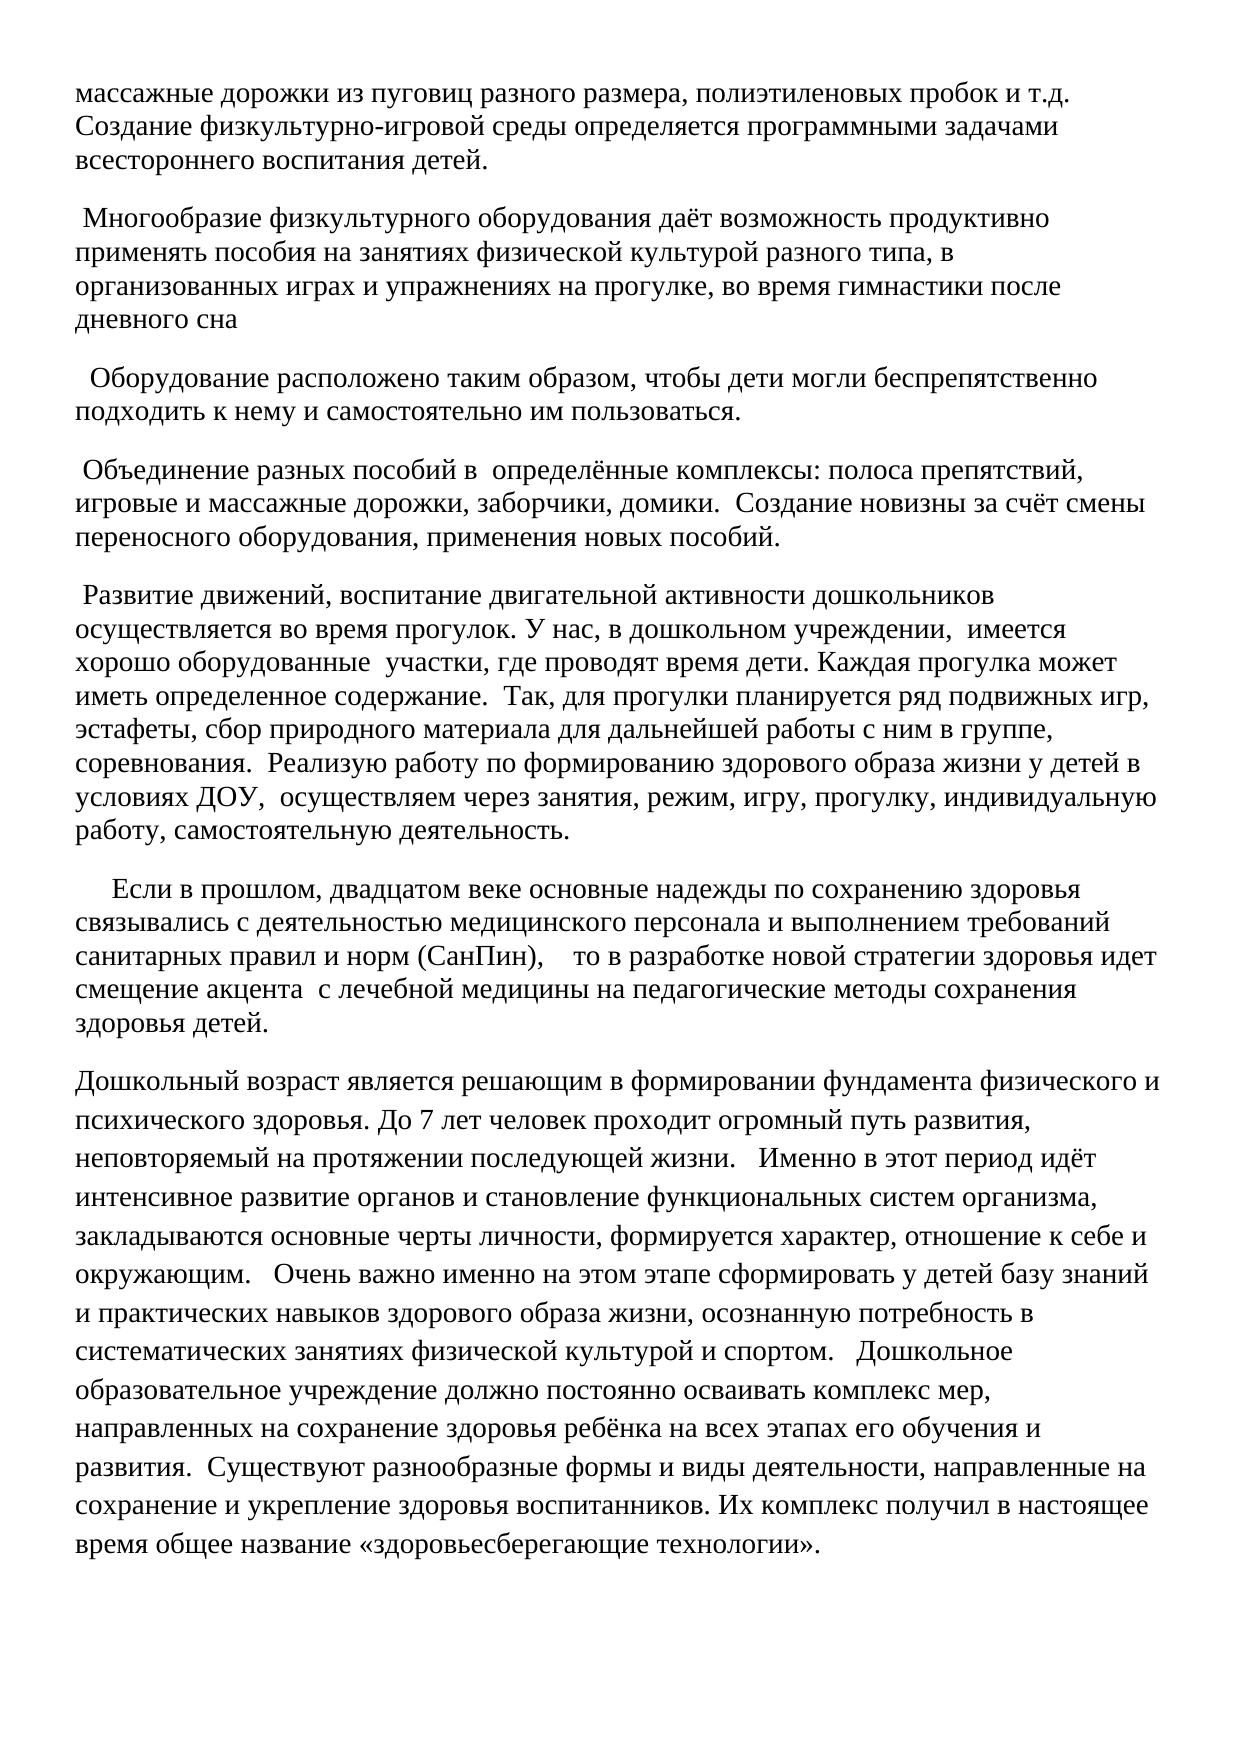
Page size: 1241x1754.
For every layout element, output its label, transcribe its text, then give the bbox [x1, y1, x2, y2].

text Дошкольный возраст является решающим в формировании фундамента физического и психического здоровья. До 7 лет человек проходит огромный путь развития, неповторяемый на протяжении последующей жизни. Именно в этот период идёт интенсивное развитие органов и становление функциональных систем организма, закладываются основные черты личности, формируется характер, отношение к себе и окружающим. Очень важно именно на этом этапе сформировать у детей базу знаний и практических навыков здорового образа жизни, осознанную потребность в систематических занятиях физической культурой и спортом. Дошкольное образовательное учреждение должно постоянно осваивать комплекс мер, направленных на сохранение здоровья ребёнка на всех этапах его обучения и развития. Существуют разнообразные формы и виды деятельности, направленные на сохранение и укрепление здоровья воспитанников. Их комплекс получил в настоящее время общее название «здоровьесберегающие технологии». [75, 1063, 1165, 1559]
text Если в прошлом, двадцатом веке основные надежды по сохранению здоровья связывались с деятельностью медицинского персонала и выполнением требований санитарных правил и норм (СанПин), то в разработке новой стратегии здоровья идет смещение акцента с лечебной медицины на педагогические методы сохранения здоровья детей. [75, 871, 1165, 1038]
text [75, 75, 1165, 176]
text Развитие движений, воспитание двигательной активности дошкольников осуществляется во время прогулок. У нас, в дошкольном учреждении, имеется хорошо оборудованные участки, где проводят время дети. Каждая прогулка может иметь определенное содержание. Так, для прогулки планируется ряд подвижных игр, эстафеты, сбор природного материала для дальнейшей работы с ним в группе, соревнования. Реализую работу по формированию здорового образа жизни у детей в условиях ДОУ, осуществляем через занятия, режим, игру, прогулку, индивидуальную работу, самостоятельную деятельность. [75, 577, 1165, 846]
text Оборудование расположено таким образом, чтобы дети могли беспрепятственно подходить к нему и самостоятельно им пользоваться. [75, 360, 1165, 427]
text Многообразие физкультурного оборудования даёт возможность продуктивно применять пособия на занятиях физической культурой разного типа, в организованных играх и упражнениях на прогулке, во время гимнастики после дневного сна [75, 201, 1165, 335]
text Объединение разных пособий в определённые комплексы: полоса препятствий, игровые и массажные дорожки, заборчики, домики. Создание новизны за счёт смены переносного оборудования, применения новых пособий. [75, 452, 1165, 552]
